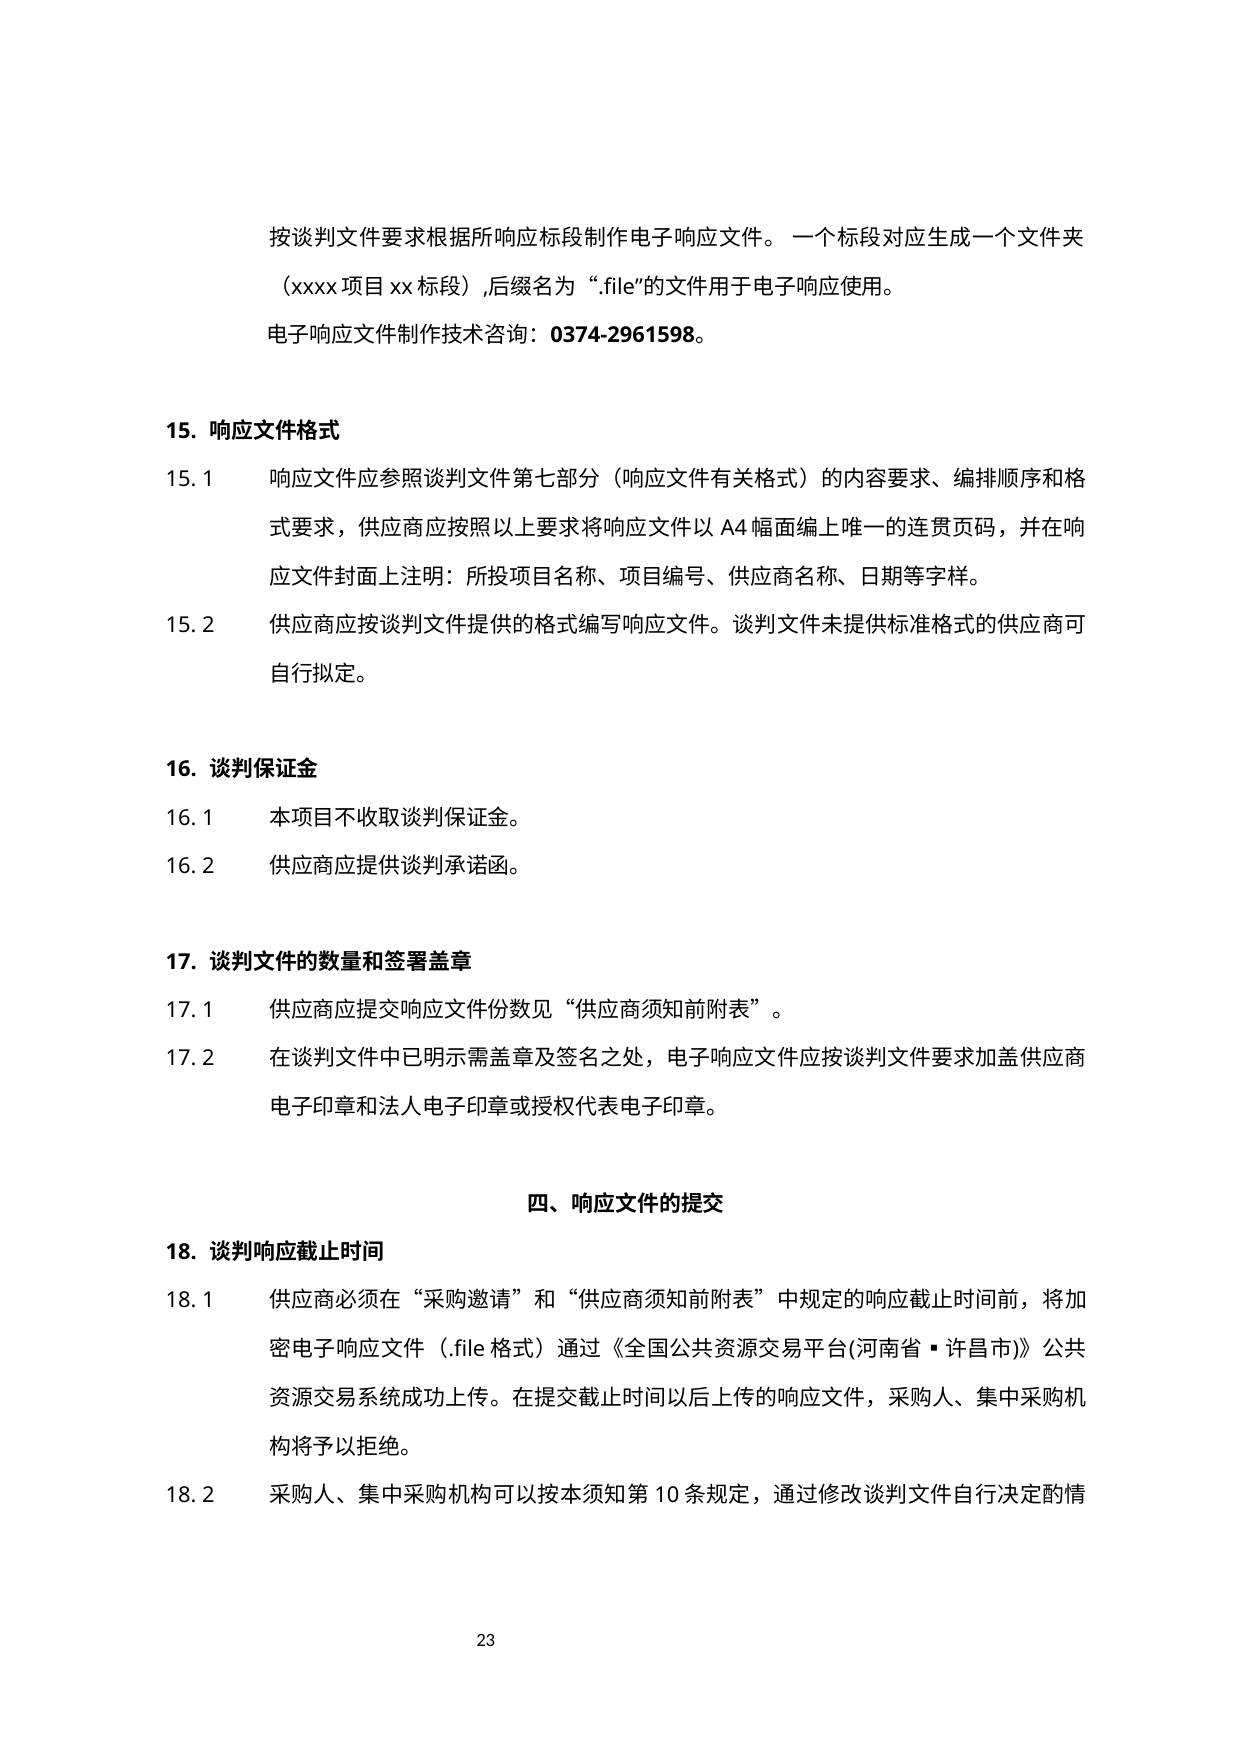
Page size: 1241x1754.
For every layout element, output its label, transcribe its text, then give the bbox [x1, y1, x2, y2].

list 响应文件格式 [165, 412, 1087, 445]
list 本项目不收取谈判保证金。 [165, 799, 1087, 832]
text 四、响应文件的提交 [165, 1186, 1087, 1218]
list 供应商应提供谈判承诺函。 [165, 848, 1087, 880]
list 谈判响应截止时间 [165, 1234, 1087, 1266]
list 供应商应提交响应文件份数见“供应商须知前附表”。 [165, 992, 1087, 1024]
list 供应商必须在“采购邀请”和“供应商须知前附表”中规定的响应截止时间前，将加密电子响应文件（.file格式）通过《全国公共资源交易平台(河南省▪许昌市)》公共资源交易系统成功上传。在提交截止时间以后上传的响应文件，采购人、集中采购机构将予以拒绝。 [165, 1282, 1087, 1461]
list 谈判文件的数量和签署盖章 [165, 943, 1087, 976]
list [165, 1477, 1087, 1509]
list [165, 219, 1087, 301]
list 供应商应按谈判文件提供的格式编写响应文件。谈判文件未提供标准格式的供应商可自行拟定。 [165, 607, 1087, 688]
list 在谈判文件中已明示需盖章及签名之处，电子响应文件应按谈判文件要求加盖供应商电子印章和法人电子印章或授权代表电子印章。 [165, 1040, 1087, 1121]
list 响应文件应参照谈判文件第七部分（响应文件有关格式）的内容要求、编排顺序和格式要求，供应商应按照以上要求将响应文件以A4幅面编上唯一的连贯页码，并在响应文件封面上注明：所投项目名称、项目编号、供应商名称、日期等字样。 [165, 461, 1087, 591]
list 谈判保证金 [165, 751, 1087, 783]
text 电子响应文件制作技术咨询：0374-2961598。 [266, 317, 1087, 349]
